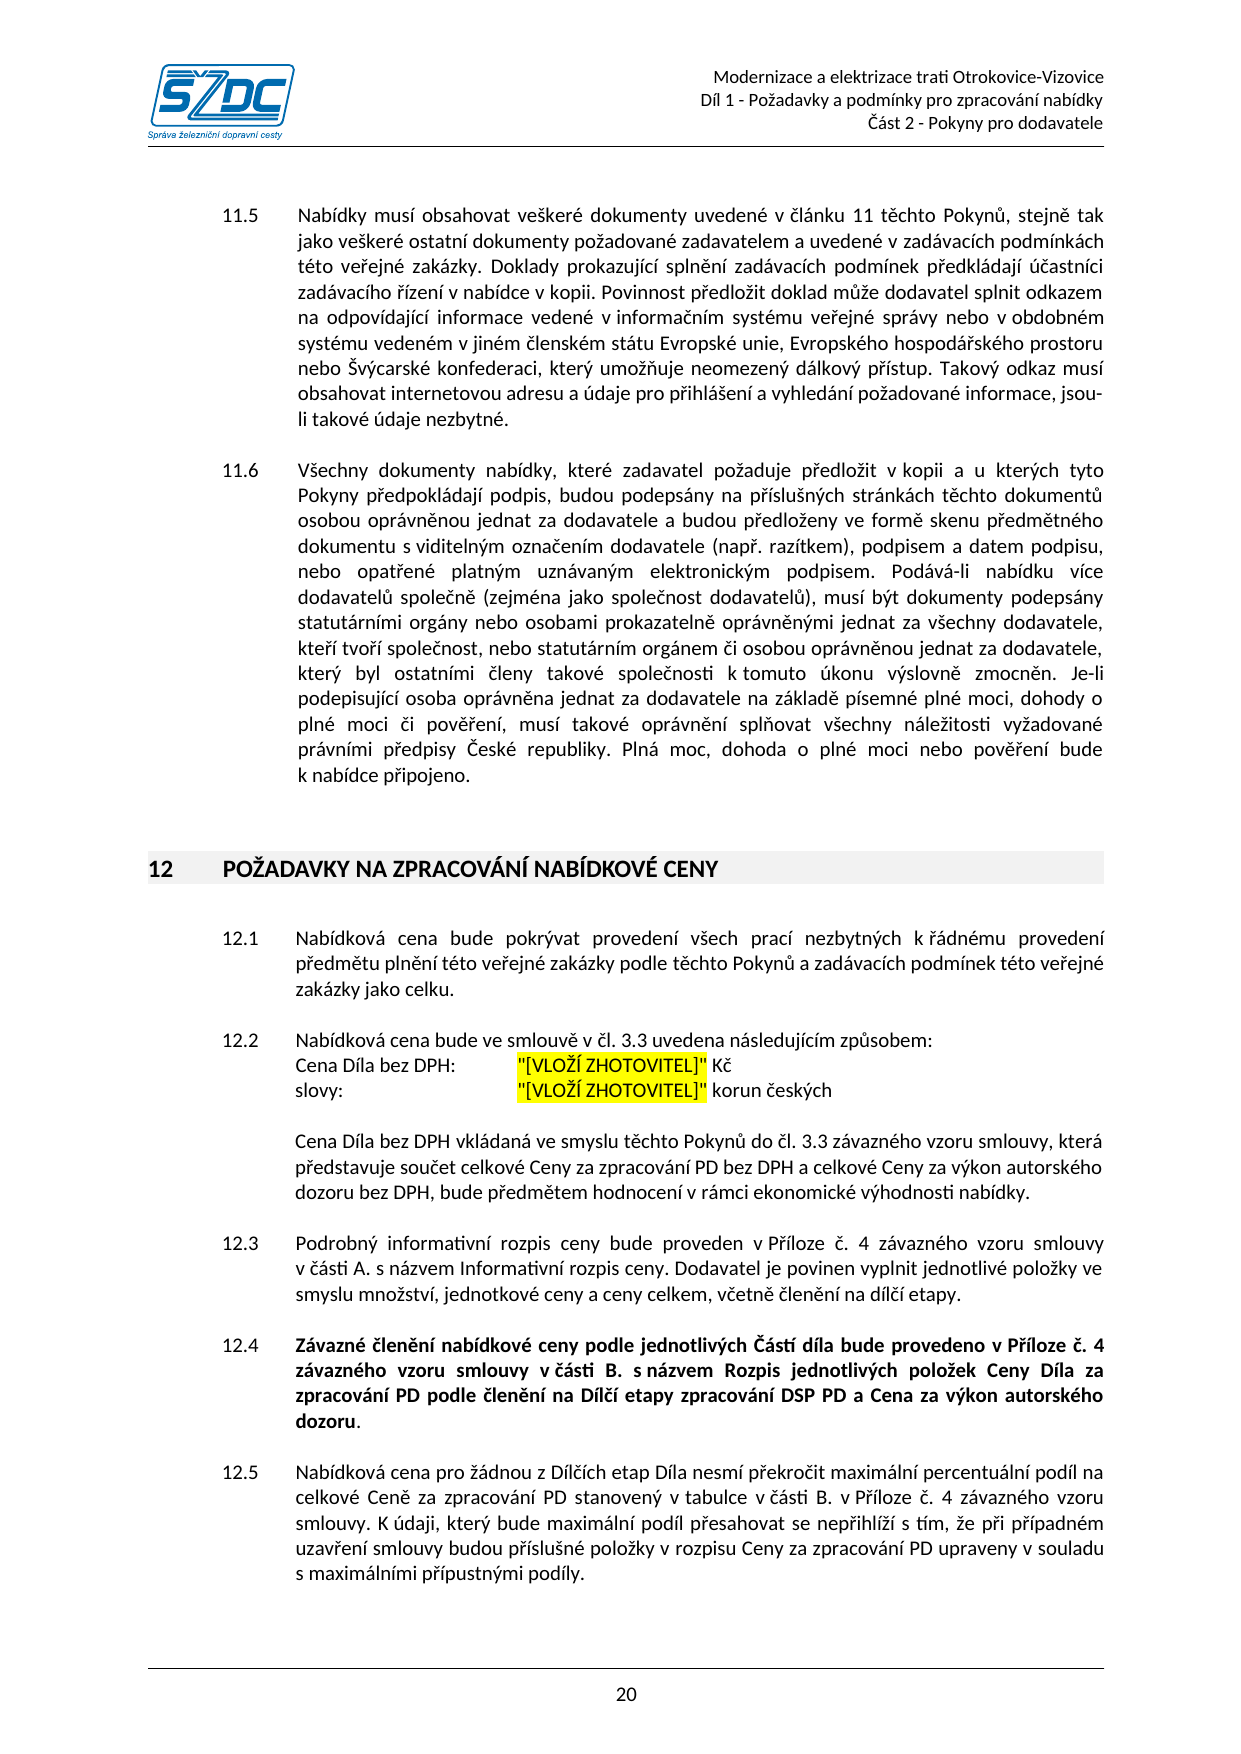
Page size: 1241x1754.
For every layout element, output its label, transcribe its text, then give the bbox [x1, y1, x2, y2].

text slovy: "[VLOŽÍ ZHOTOVITEL]" korun českých [295, 1078, 517, 1103]
list Nabídková cena bude pokrývat provedení všech prací nezbytných k řádnému provedení předmětu plnění této veřejné zakázky podle těchto Pokynů a zadávacích podmínek této veřejné zakázky jako celku. [222, 925, 1104, 1001]
text slovy: "[VLOŽÍ ZHOTOVITEL]" korun českých [707, 1078, 1104, 1103]
text Cena Díla bez DPH vkládaná ve smyslu těchto Pokynů do čl. 3.3 závazného vzoru smlouvy, která představuje součet celkové Ceny za zpracování PD bez DPH a celkové Ceny za výkon autorského dozoru bez DPH, bude předmětem hodnocení v rámci ekonomické výhodnosti nabídky. [295, 1128, 1104, 1205]
list Nabídky musí obsahovat veškeré dokumenty uvedené v článku 11 těchto Pokynů, stejně tak jako veškeré ostatní dokumenty požadované zadavatelem a uvedené v zadávacích podmínkách této veřejné zakázky. Doklady prokazující splnění zadávacích podmínek předkládají účastníci zadávacího řízení v nabídce v kopii. Povinnost předložit doklad může dodavatel splnit odkazem na odpovídající informace vedené v informačním systému veřejné správy nebo v obdobném systému vedeném v jiném členském státu Evropské unie, Evropského hospodářského prostoru nebo Švýcarské konfederaci, který umožňuje neomezený dálkový přístup. Takový odkaz musí obsahovat internetovou adresu a údaje pro přihlášení a vyhledání požadované informace, jsou-li takové údaje nezbytné. [222, 203, 1104, 431]
list Nabídková cena bude ve smlouvě v čl. 3.3 uvedena následujícím způsobem: [222, 1027, 1104, 1052]
list Cena Díla bez DPH: "[VLOŽÍ ZHOTOVITEL]" Kč [295, 1052, 517, 1078]
list Cena Díla bez DPH: "[VLOŽÍ ZHOTOVITEL]" Kč [707, 1052, 1104, 1078]
subtitle POŽADAVKY NA ZPRACOVÁNÍ NABÍDKOVÉ CENY [148, 851, 1104, 884]
list Nabídková cena pro žádnou z Dílčích etap Díla nesmí překročit maximální percentuální podíl na celkové Ceně za zpracování PD stanovený v tabulce v části B. v Příloze č. 4 závazného vzoru smlouvy. K údaji, který bude maximální podíl přesahovat se nepřihlíží s tím, že při případném uzavření smlouvy budou příslušné položky v rozpisu Ceny za zpracování PD upraveny v souladu s maximálními přípustnými podíly. [222, 1459, 1104, 1586]
list Všechny dokumenty nabídky, které zadavatel požaduje předložit v kopii a u kterých tyto Pokyny předpokládají podpis, budou podepsány na příslušných stránkách těchto dokumentů osobou oprávněnou jednat za dodavatele a budou předloženy ve formě skenu předmětného dokumentu s viditelným označením dodavatele (např. razítkem), podpisem a datem podpisu, nebo opatřené platným uznávaným elektronickým podpisem. Podává-li nabídku více dodavatelů společně (zejména jako společnost dodavatelů), musí být dokumenty podepsány statutárními orgány nebo osobami prokazatelně oprávněnými jednat za všechny dodavatele, kteří tvoří společnost, nebo statutárním orgánem či osobou oprávněnou jednat za dodavatele, který byl ostatními členy takové společnosti k tomuto úkonu výslovně zmocněn. Je-li podepisující osoba oprávněna jednat za dodavatele na základě písemné plné moci, dohody o plné moci či pověření, musí takové oprávnění splňovat všechny náležitosti vyžadované právními předpisy České republiky. Plná moc, dohoda o plné moci nebo pověření bude k nabídce připojeno. [222, 457, 1104, 787]
list Závazné členění nabídkové ceny podle jednotlivých Částí díla bude provedeno v Příloze č. 4 závazného vzoru smlouvy v části B. s názvem Rozpis jednotlivých položek Ceny Díla za zpracování PD podle členění na Dílčí etapy zpracování DSP PD a Cena za výkon autorského dozoru. [222, 1332, 1104, 1433]
list Podrobný informativní rozpis ceny bude proveden v Příloze č. 4 závazného vzoru smlouvy v části A. s názvem Informativní rozpis ceny. Dodavatel je povinen vyplnit jednotlivé položky ve smyslu množství, jednotkové ceny a ceny celkem, včetně členění na dílčí etapy. [222, 1230, 1104, 1306]
